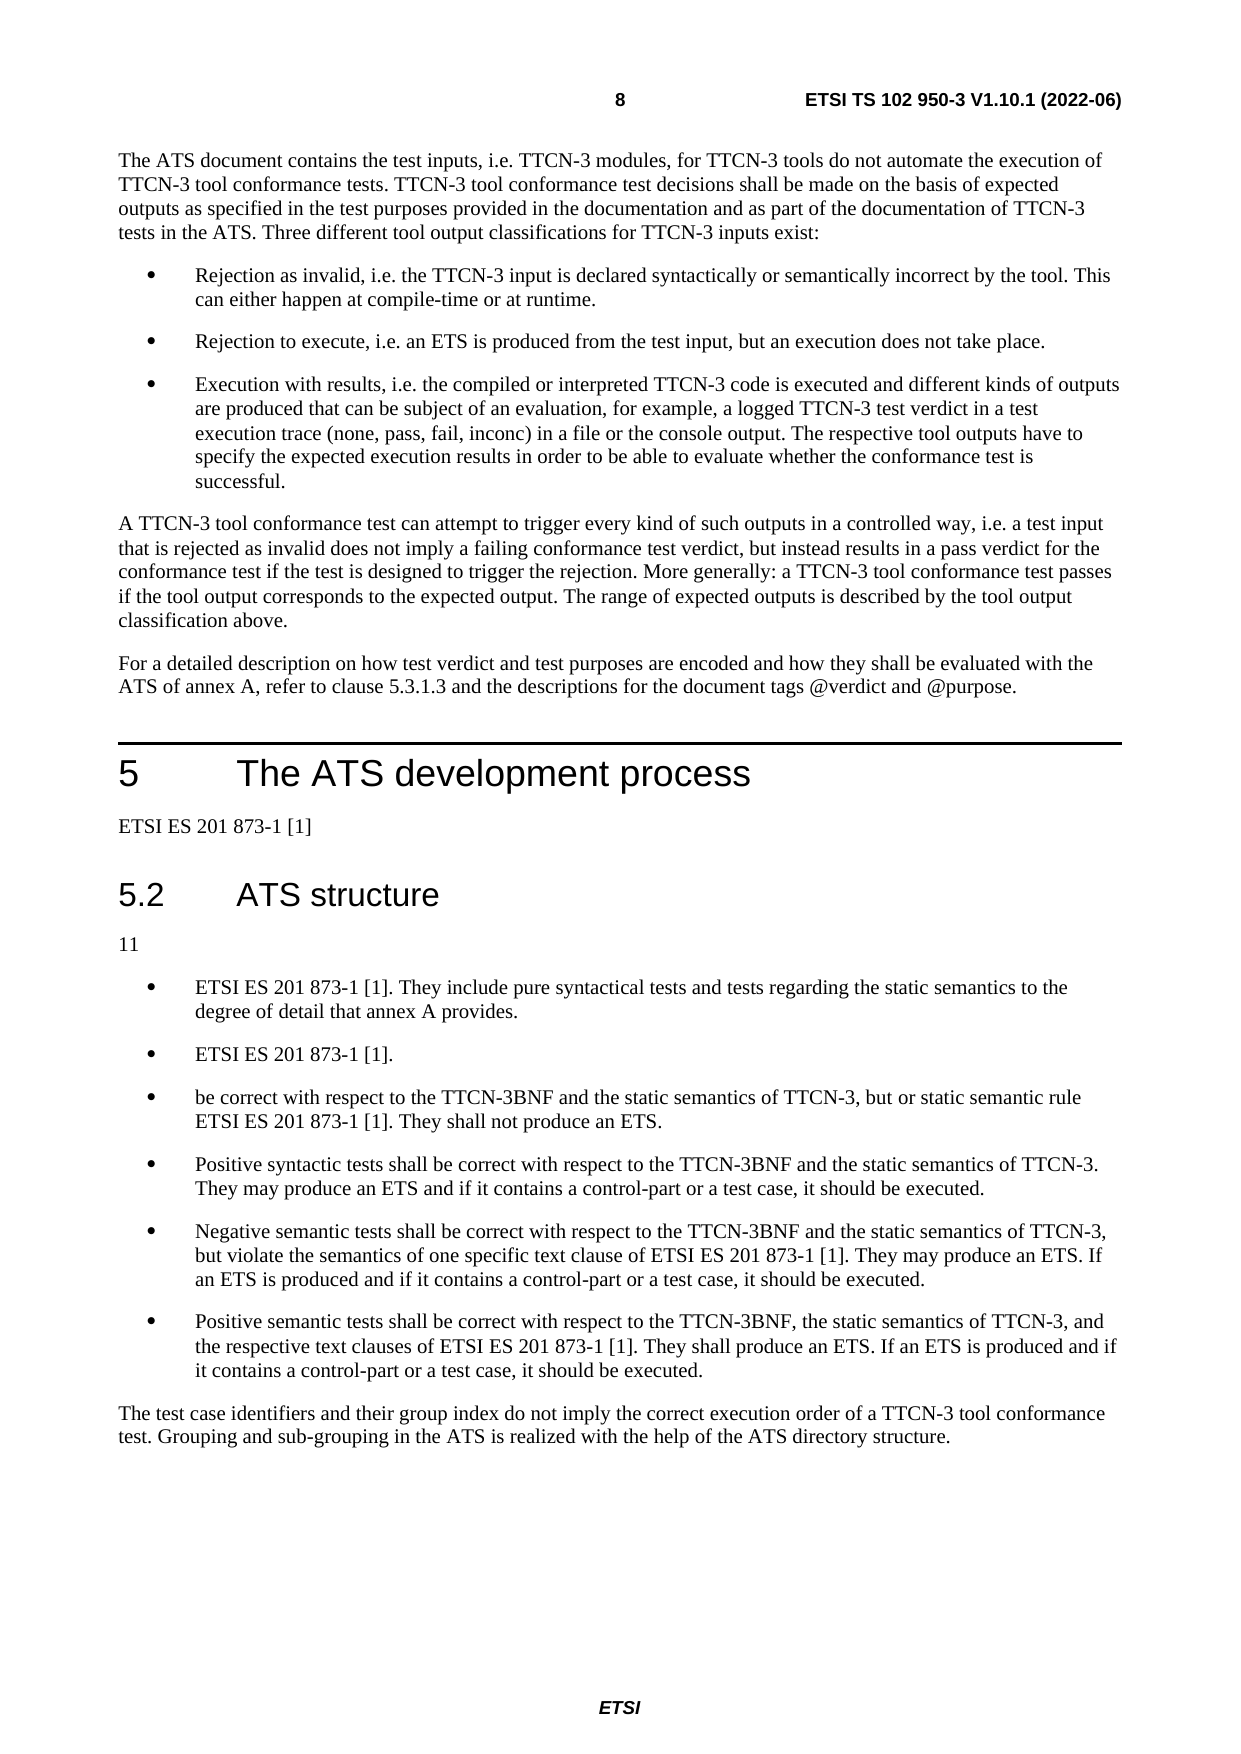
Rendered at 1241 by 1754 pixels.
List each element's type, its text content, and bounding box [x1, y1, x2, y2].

text Semantic tests are tests that refer to the checking of properties regarding the static and dynamic semantics of TTCN-3 according to the specific clauses of ETSI ES 201 873-1 [1]. [148, 1042, 1122, 1066]
text Positive syntactic tests shall be correct with respect to the TTCN-3BNF and the static semantics of TTCN-3. They may produce an ETS and if it contains a control-part or a test case, it should be executed. [148, 1152, 1122, 1200]
subtitle 5.2 ATS structure [118, 875, 1122, 913]
text Execution with results, i.e. the compiled or interpreted TTCN-3 code is executed and different kinds of outputs are produced that can be subject of an evaluation, for example, a logged TTCN-3 test verdict in a test execution trace (none, pass, fail, inconc) in a file or the console output. The respective tool outputs have to specify the expected execution results in order to be able to evaluate whether the conformance test is successful. [148, 372, 1122, 493]
text Rejection to execute, i.e. an ETS is produced from the test input, but an execution does not take place. [148, 329, 1122, 353]
text The ATS document contains the test inputs, i.e. TTCN-3 modules, for TTCN-3 tools do not automate the execution of TTCN-3 tool conformance tests. TTCN-3 tool conformance test decisions shall be made on the basis of expected outputs as specified in the test purposes provided in the documentation and as part of the documentation of TTCN-3 tests in the ATS. Three different tool output classifications for TTCN-3 inputs exist: [118, 148, 1122, 244]
text A TTCN-3 tool conformance test can attempt to trigger every kind of such outputs in a controlled way, i.e. a test input that is rejected as invalid does not imply a failing conformance test verdict, but instead results in a pass verdict for the conformance test if the test is designed to trigger the rejection. More generally: a TTCN-3 tool conformance test passes if the tool output corresponds to the expected output. The range of expected outputs is described by the tool output classification above. [118, 511, 1122, 632]
text Negative semantic tests shall be correct with respect to the TTCN-3BNF and the static semantics of TTCN-3, but violate the semantics of one specific text clause of ETSI ES 201 873-1 [1]. They may produce an ETS. If an ETS is produced and if it contains a control-part or a test case, it should be executed. [148, 1218, 1122, 1291]
subtitle 5 The ATS development process [118, 745, 1122, 795]
text Positive semantic tests shall be correct with respect to the TTCN-3BNF, the static semantics of TTCN-3, and the respective text clauses of ETSI ES 201 873-1 [1]. They shall produce an ETS. If an ETS is produced and if it contains a control-part or a test case, it should be executed. [148, 1309, 1122, 1382]
text For a detailed description on how test verdict and test purposes are encoded and how they shall be evaluated with the ATS of annex A, refer to clause 5.3.1.3 and the descriptions for the document tags @verdict and @purpose. [118, 650, 1122, 698]
text Rejection as invalid, i.e. the TTCN-3 input is declared syntactically or semantically incorrect by the tool. This can either happen at compile-time or at runtime. [148, 263, 1122, 311]
text Syntactical tests are tests that refer to annex A of ETSI ES 201 873-1 [1]. They include pure syntactical tests and tests regarding the static semantics to the degree of detail that annex A provides. [148, 975, 1122, 1023]
text Negative syntactic tests shall be correct with respect to the TTCN-3BNF and the static semantics of TTCN-3, but violate only one specific TTCN-3BNF rule or static semantic rule specified in annex A of ETSI ES 201 873-1 [1]. They shall not produce an ETS. [148, 1085, 1122, 1133]
text For each test purpose there is a table defined in clause A.2 of ETSI TS 102 950-2 [8]. The requirements applicable to this TP are given by a reference to ETSI ES 201 873-1 [1]. There are no explicit formulations of requirements. [118, 813, 1122, 838]
text The test case identifiers and their group index do not imply the correct execution order of a TTCN-3 tool conformance test. Grouping and sub-grouping in the ATS is realized with the help of the ATS directory structure. [118, 1400, 1122, 1448]
